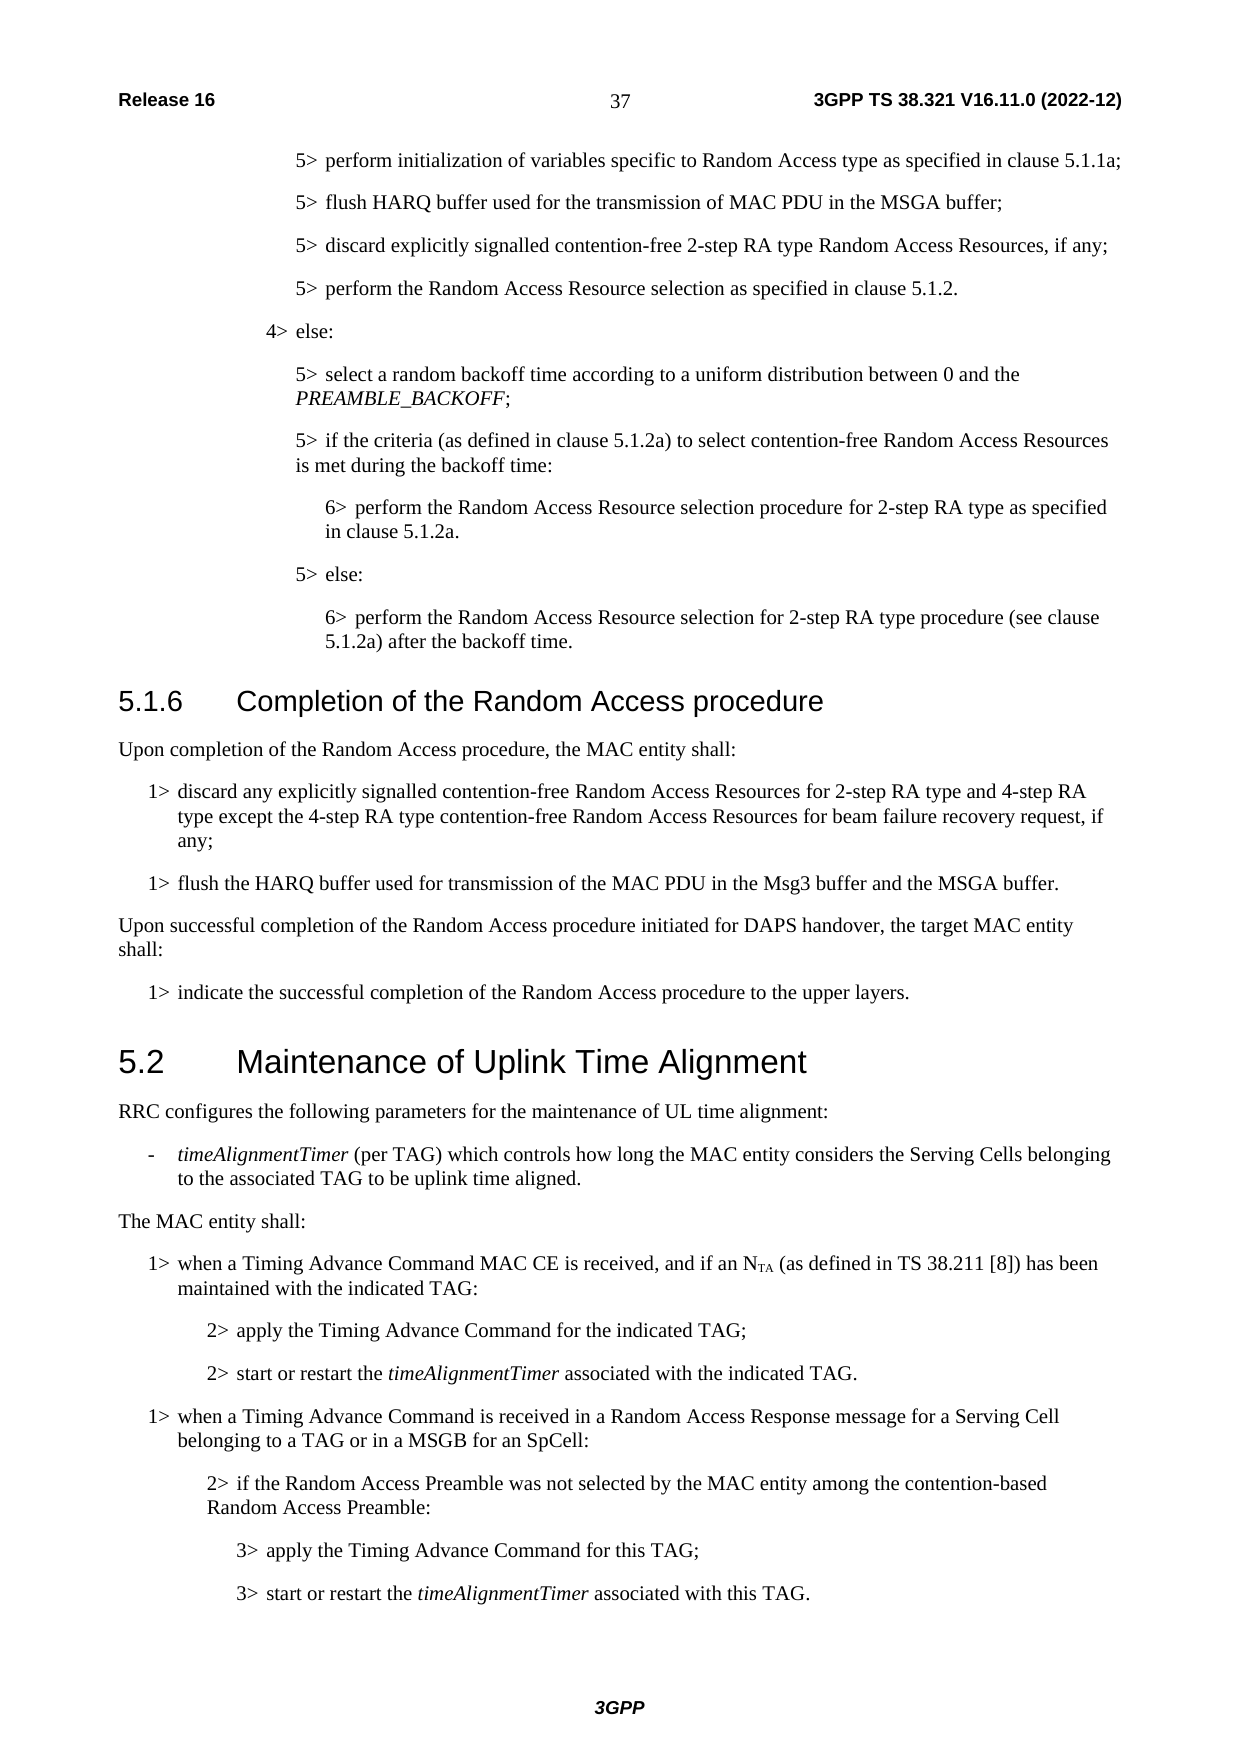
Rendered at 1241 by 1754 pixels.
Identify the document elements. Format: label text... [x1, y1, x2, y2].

text 1> when a Timing Advance Command is received in a Random Access Response message for a Serving Cell belonging to a TAG or in a MSGB for an SpCell: [148, 1404, 1122, 1452]
text - timeAlignmentTimer (per TAG) which controls how long the MAC entity considers the Serving Cells belonging to the associated TAG to be uplink time aligned. [148, 1142, 1122, 1190]
text The MAC entity shall: [118, 1208, 1122, 1233]
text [236, 1538, 1122, 1562]
text 5> flush HARQ buffer used for the transmission of MAC PDU in the MSGA buffer; [295, 190, 1122, 214]
text 1> when a Timing Advance Command MAC CE is received, and if an NTA (as defined in TS 38.211 [8]) has been maintained with the indicated TAG: [148, 1251, 1122, 1299]
text 2> apply the Timing Advance Command for the indicated TAG; [207, 1318, 1122, 1342]
text 6> perform the Random Access Resource selection for 2-step RA type procedure (see clause 5.1.2a) after the backoff time. [325, 605, 1122, 653]
text 3> start or restart the timeAlignmentTimer associated with this TAG. [236, 1580, 1122, 1604]
text 4> else: [266, 319, 1122, 343]
text 5> select a random backoff time according to a uniform distribution between 0 and the PREAMBLE_BACKOFF; [295, 362, 1122, 410]
text 1> flush the HARQ buffer used for transmission of the MAC PDU in the Msg3 buffer and the MSGA buffer. [148, 870, 1122, 894]
text 2> if the Random Access Preamble was not selected by the MAC entity among the contention-based Random Access Preamble: [207, 1471, 1122, 1519]
text RRC configures the following parameters for the maintenance of UL time alignment: [118, 1099, 1122, 1123]
text 5> perform initialization of variables specific to Random Access type as specified in clause 5.1.1a; [295, 147, 1122, 172]
text Upon completion of the Random Access procedure, the MAC entity shall: [118, 737, 1122, 761]
text 5> else: [295, 562, 1122, 586]
subtitle 5.1.6 Completion of the Random Access procedure [118, 684, 1122, 718]
text 5> perform the Random Access Resource selection as specified in clause 5.1.2. [295, 276, 1122, 300]
subtitle 5.2 Maintenance of Uplink Time Alignment [118, 1042, 1122, 1080]
text 1> discard any explicitly signalled contention-free Random Access Resources for 2-step RA type and 4-step RA type except the 4-step RA type contention-free Random Access Resources for beam failure recovery request, if any; [148, 779, 1122, 852]
text 6> perform the Random Access Resource selection procedure for 2-step RA type as specified in clause 5.1.2a. [325, 495, 1122, 543]
text Upon successful completion of the Random Access procedure initiated for DAPS handover, the target MAC entity shall: [118, 913, 1122, 961]
text 1> indicate the successful completion of the Random Access procedure to the upper layers. [148, 980, 1122, 1004]
text 5> if the criteria (as defined in clause 5.1.2a) to select contention-free Random Access Resources is met during the backoff time: [295, 428, 1122, 477]
text 5> discard explicitly signalled contention-free 2-step RA type Random Access Resources, if any; [295, 233, 1122, 257]
text 2> start or restart the timeAlignmentTimer associated with the indicated TAG. [207, 1361, 1122, 1385]
